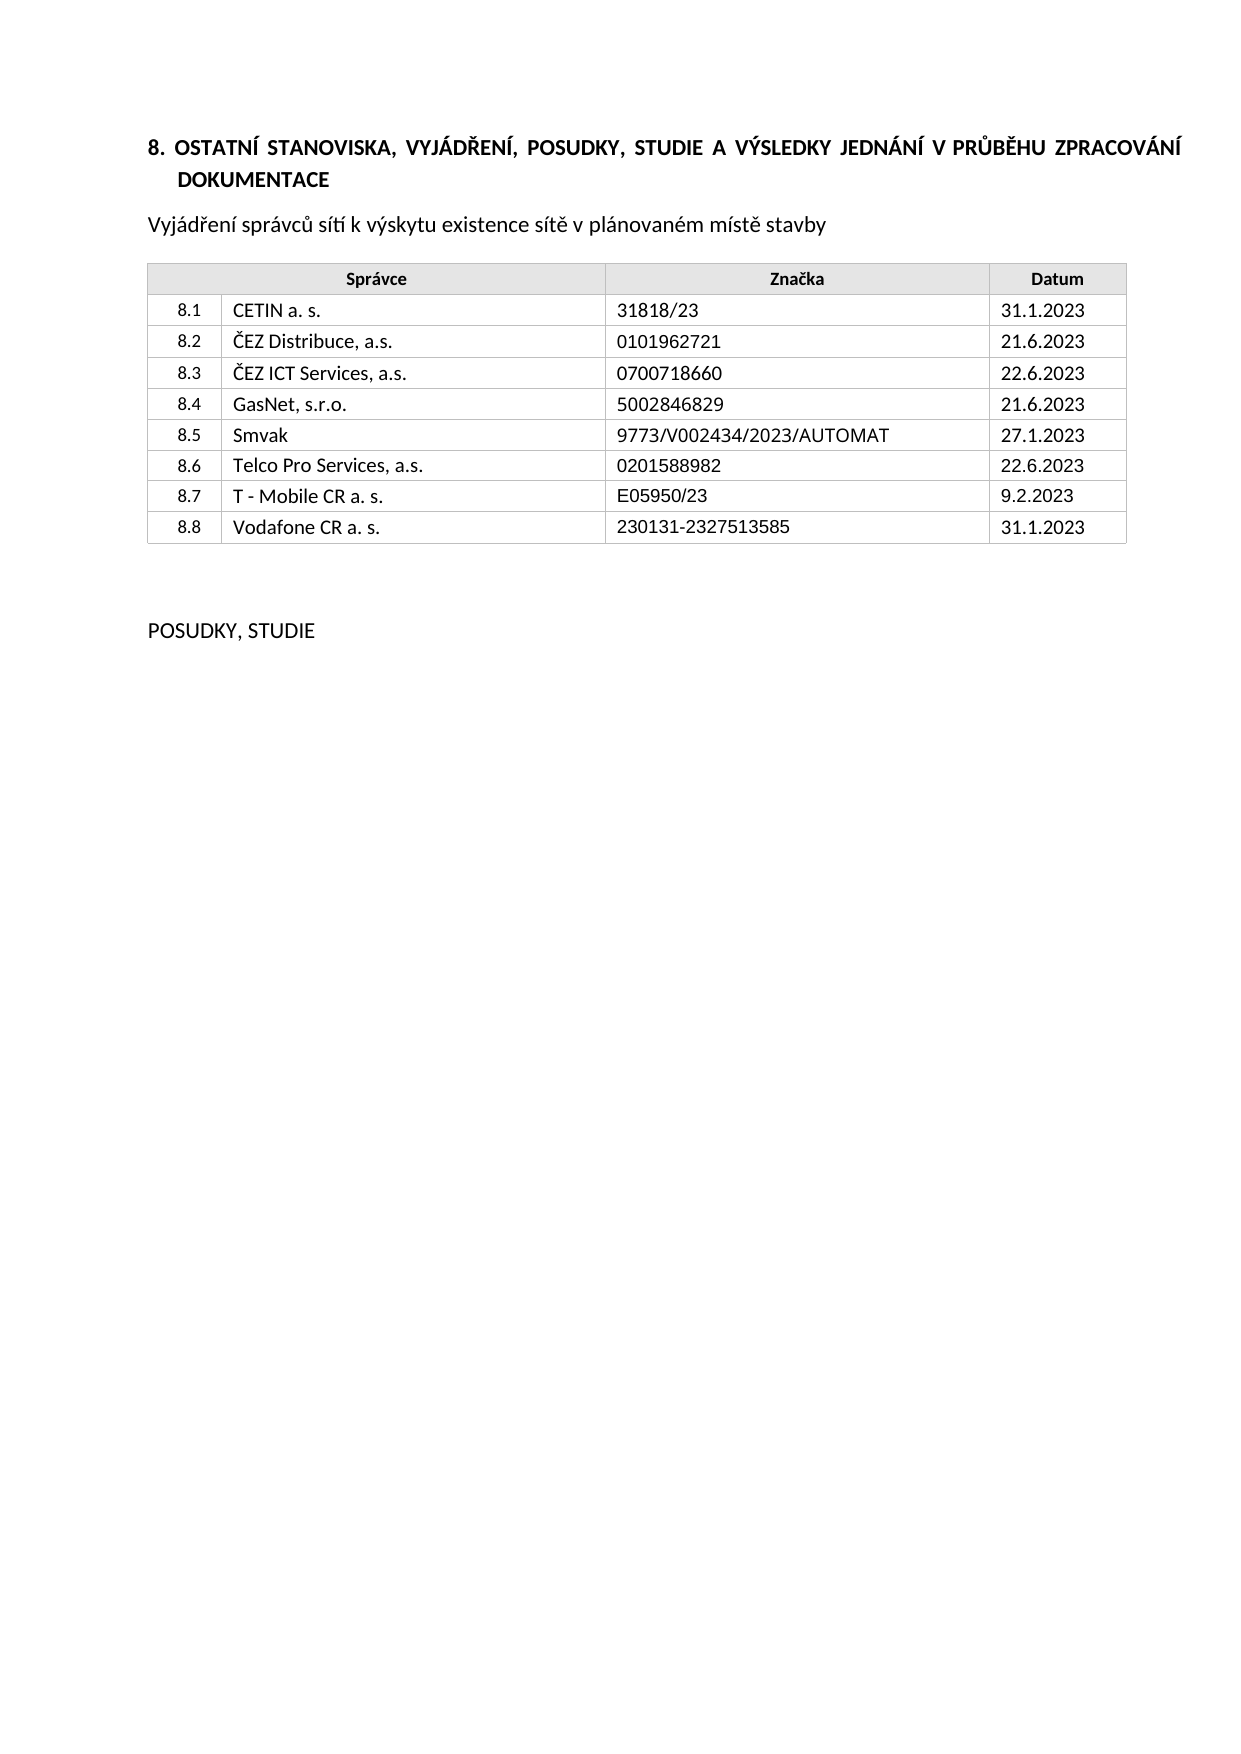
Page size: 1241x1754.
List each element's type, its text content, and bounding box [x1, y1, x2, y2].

table_header Datum [990, 264, 1126, 294]
table_header Značka [606, 264, 989, 294]
table_cell 21.6.2023 [990, 389, 1126, 419]
table_cell GasNet, s.r.o. [222, 389, 605, 419]
table_cell Smvak [222, 420, 605, 450]
table_cell 9.2.2023 [990, 481, 1126, 511]
table_cell 27.1.2023 [990, 420, 1126, 450]
table_header Správce [148, 264, 605, 294]
table_cell [148, 481, 221, 511]
table_cell ČEZ Distribuce, a.s. [222, 326, 605, 357]
table_cell 31.1.2023 [990, 295, 1126, 325]
table_cell Telco Pro Services, a.s. [222, 451, 605, 480]
table_cell 5002846829 [606, 389, 989, 419]
table_cell 0101962721 [606, 326, 989, 357]
table_cell Vodafone CR a. s. [222, 512, 605, 542]
table_cell ČEZ ICT Services, a.s. [222, 358, 605, 388]
table_cell [148, 389, 221, 419]
table_cell [148, 295, 221, 325]
text POSUDKY, STUDIE [148, 617, 1181, 644]
table_cell [148, 326, 221, 357]
table_cell [148, 451, 221, 480]
table_cell 31.1.2023 [990, 512, 1126, 542]
table_cell CETIN a. s. [222, 295, 605, 325]
table_cell 230131-2327513585 [606, 512, 989, 542]
table_cell 22.6.2023 [990, 451, 1126, 480]
table_cell 21.6.2023 [990, 326, 1126, 357]
table_cell [148, 358, 221, 388]
table_cell [148, 420, 221, 450]
table_cell 0700718660 [606, 358, 989, 388]
text 8. OSTATNÍ STANOVISKA, VYJÁDŘENÍ, POSUDKY, STUDIE A VÝSLEDKY JEDNÁNÍ V PRŮBĚHU ZPRACOVÁNÍ DOKUMENTACE [148, 133, 1181, 193]
table_cell 9773/V002434/2023/AUTOMAT [606, 420, 989, 450]
table_cell E05950/23 [606, 481, 989, 511]
table_cell 0201588982 [606, 451, 989, 480]
table_cell T - Mobile CR a. s. [222, 481, 605, 511]
table_cell 22.6.2023 [990, 358, 1126, 388]
text Vyjádření správců sítí k výskytu existence sítě v plánovaném místě stavby [148, 210, 1181, 238]
table_cell [148, 512, 221, 542]
table_cell 31818/23 [606, 295, 989, 325]
